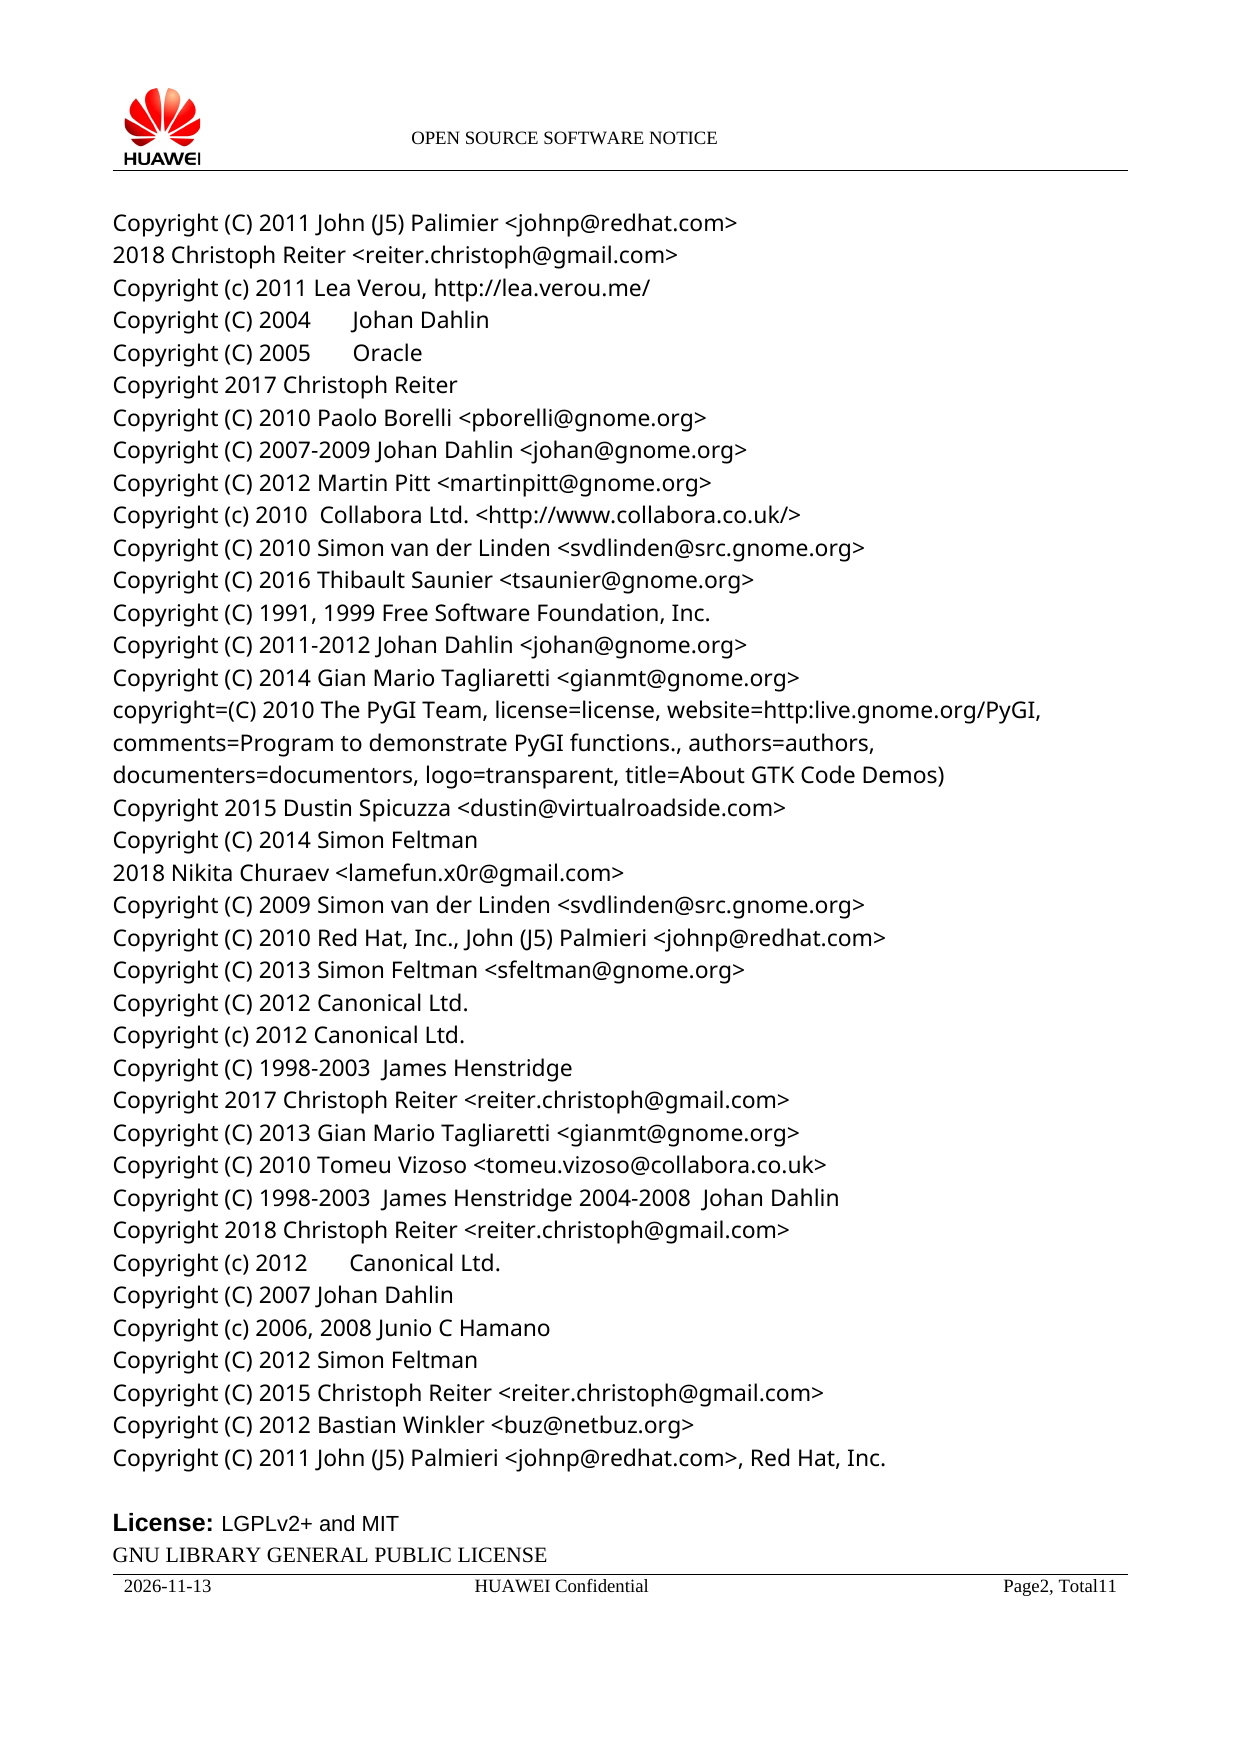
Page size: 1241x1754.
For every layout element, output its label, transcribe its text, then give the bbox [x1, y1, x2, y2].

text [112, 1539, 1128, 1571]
text License: LGPLv2+ and MIT [112, 1506, 1128, 1539]
picture [124, 88, 201, 165]
